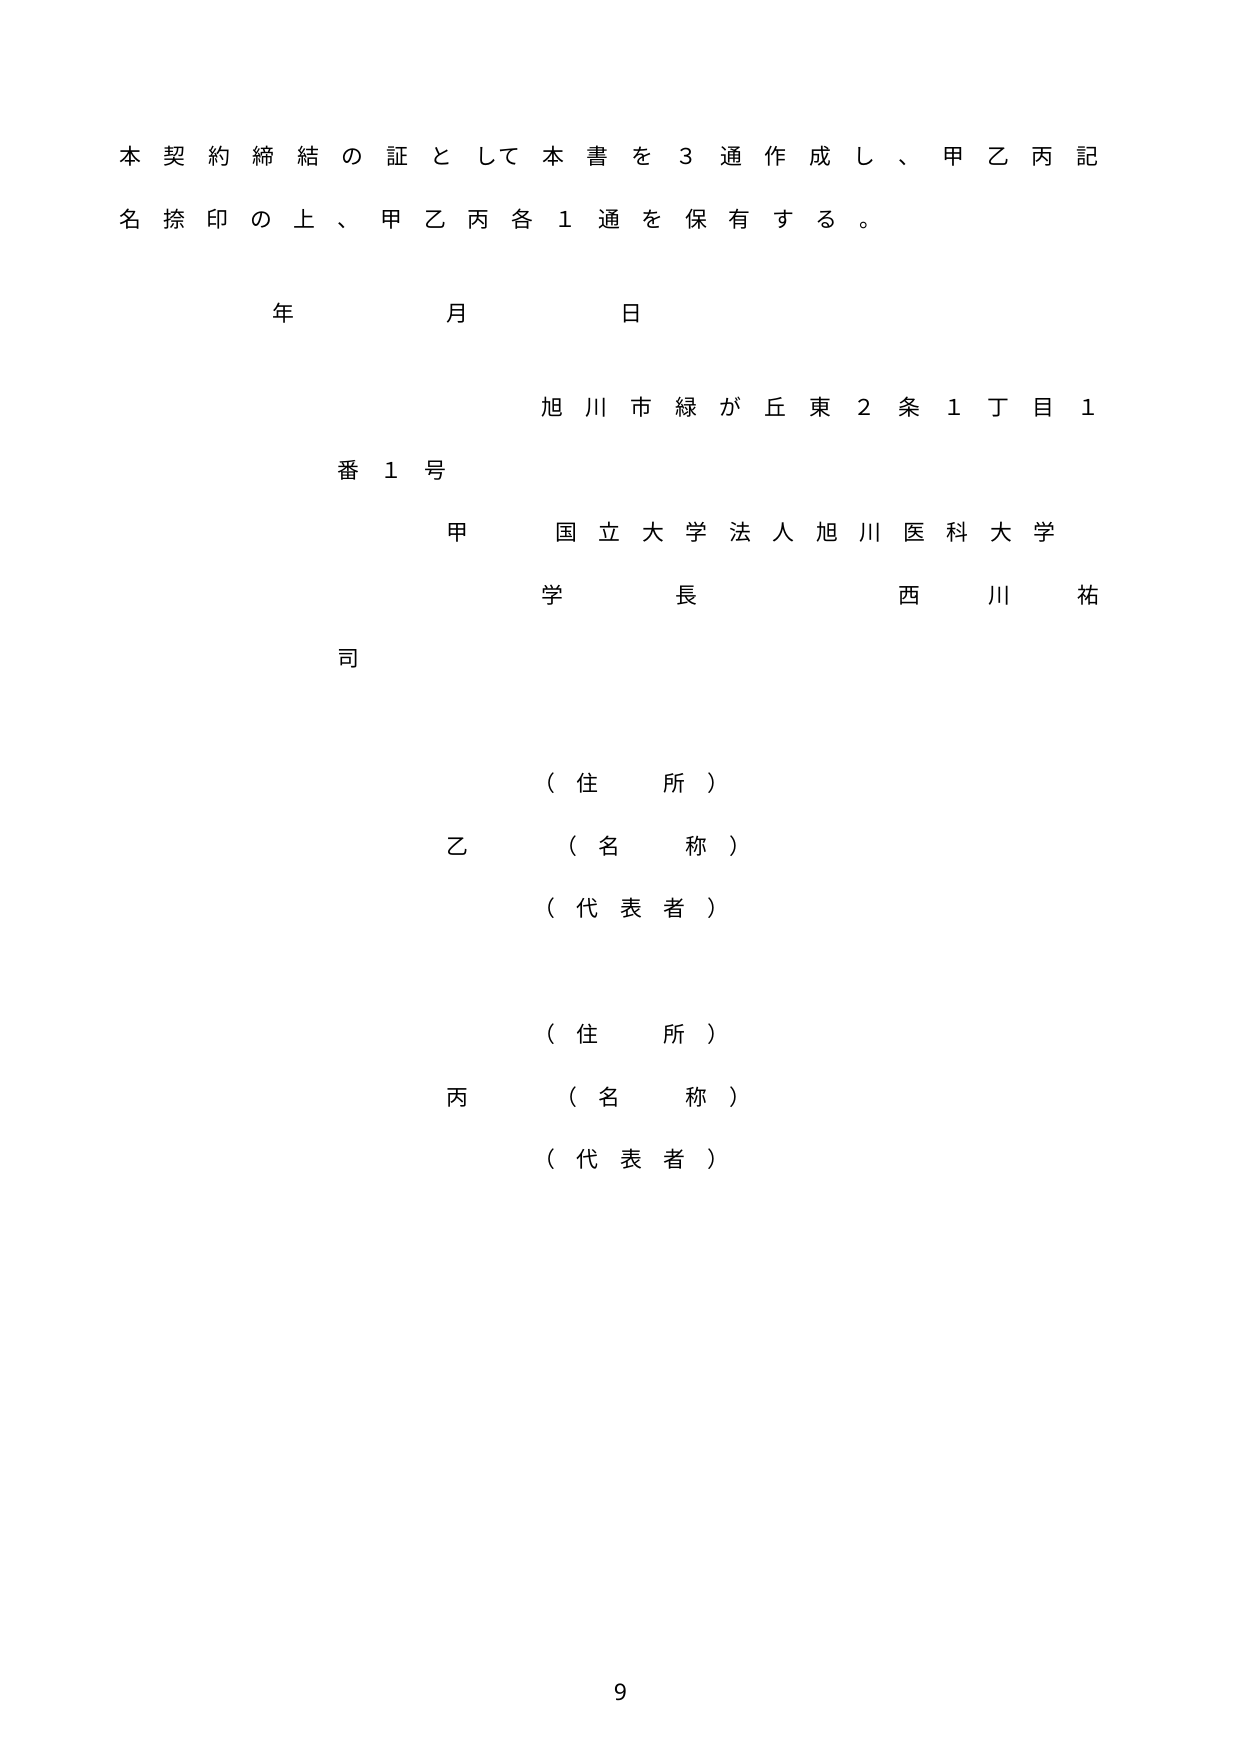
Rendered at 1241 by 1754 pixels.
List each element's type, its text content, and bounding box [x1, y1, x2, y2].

text 丙 （名 称） [326, 1064, 1121, 1127]
text 甲 国立大学法人旭川医科大学 [326, 500, 1121, 562]
text 本契約締結の証として本書を３通作成し、甲乙丙記名捺印の上、甲乙丙各１通を保有する。 [119, 123, 1121, 249]
text 乙 （名 称） [326, 813, 1121, 876]
text （代表者） [326, 876, 1121, 939]
text （住 所） [326, 1001, 1121, 1064]
text 旭川市緑が丘東２条１丁目１番１号 [326, 374, 1121, 500]
text （代表者） [326, 1127, 1121, 1189]
text （住 所） [326, 751, 1121, 813]
text 学 長 西 川 祐 司 [326, 562, 1121, 688]
text 年 月 日 [119, 280, 1121, 343]
